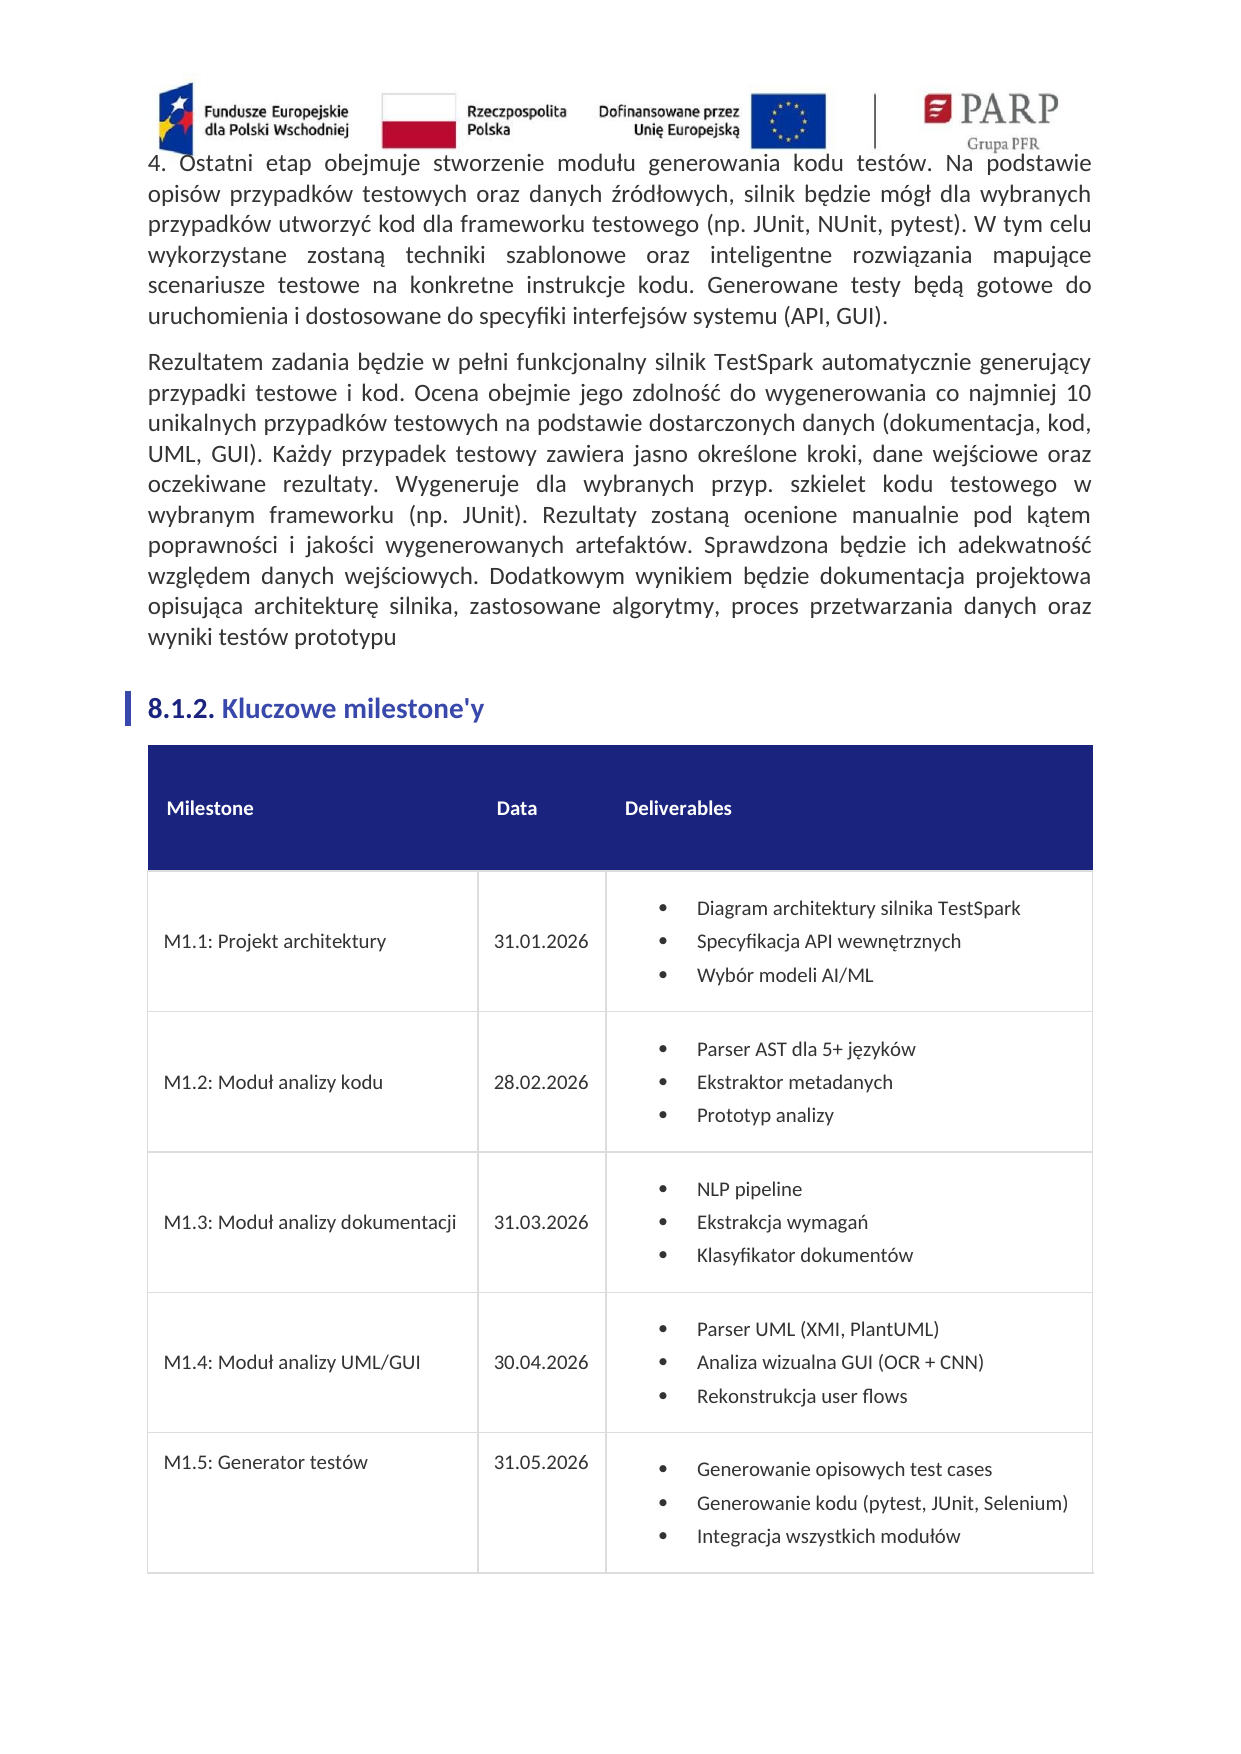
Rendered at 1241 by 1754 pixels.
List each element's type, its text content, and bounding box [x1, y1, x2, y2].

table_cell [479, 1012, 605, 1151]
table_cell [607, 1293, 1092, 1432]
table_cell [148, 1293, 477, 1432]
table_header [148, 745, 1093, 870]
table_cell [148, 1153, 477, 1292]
text 4. Ostatni etap obejmuje stworzenie modułu generowania kodu testów. Na podstawie opisów przypadków testowych oraz danych źródłowych, silnik będzie mógł dla wybranych przypadków utworzyć kod dla frameworku testowego (np. JUnit, NUnit, pytest). W tym celu wykorzystane zostaną techniki szablonowe oraz inteligentne rozwiązania mapujące scenariusze testowe na konkretne instrukcje kodu. Generowane testy będą gotowe do uruchomienia i dostosowane do specyfiki interfejsów systemu (API, GUI). [148, 148, 1093, 331]
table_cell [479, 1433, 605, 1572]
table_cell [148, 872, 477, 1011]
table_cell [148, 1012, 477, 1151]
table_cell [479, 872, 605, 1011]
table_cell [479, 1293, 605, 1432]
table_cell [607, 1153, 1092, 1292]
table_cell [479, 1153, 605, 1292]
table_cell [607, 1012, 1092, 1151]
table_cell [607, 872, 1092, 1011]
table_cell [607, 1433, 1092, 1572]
picture [147, 73, 1060, 164]
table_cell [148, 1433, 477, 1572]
text Rezultatem zadania będzie w pełni funkcjonalny silnik TestSpark automatycznie generujący przypadki testowe i kod. Ocena obejmie jego zdolność do wygenerowania co najmniej 10 unikalnych przypadków testowych na podstawie dostarczonych danych (dokumentacja, kod, UML, GUI). Każdy przypadek testowy zawiera jasno określone kroki, dane wejściowe oraz oczekiwane rezultaty. Wygeneruje dla wybranych przyp. szkielet kodu testowego w wybranym frameworku (np. JUnit). Rezultaty zostaną ocenione manualnie pod kątem poprawności i jakości wygenerowanych artefaktów. Sprawdzona będzie ich adekwatność względem danych wejściowych. Dodatkowym wynikiem będzie dokumentacja projektowa opisująca architekturę silnika, zastosowane algorytmy, proces przetwarzania danych oraz wyniki testów prototypu [148, 346, 1093, 652]
subtitle 8.1.2. Kluczowe milestone'y [131, 691, 1093, 726]
